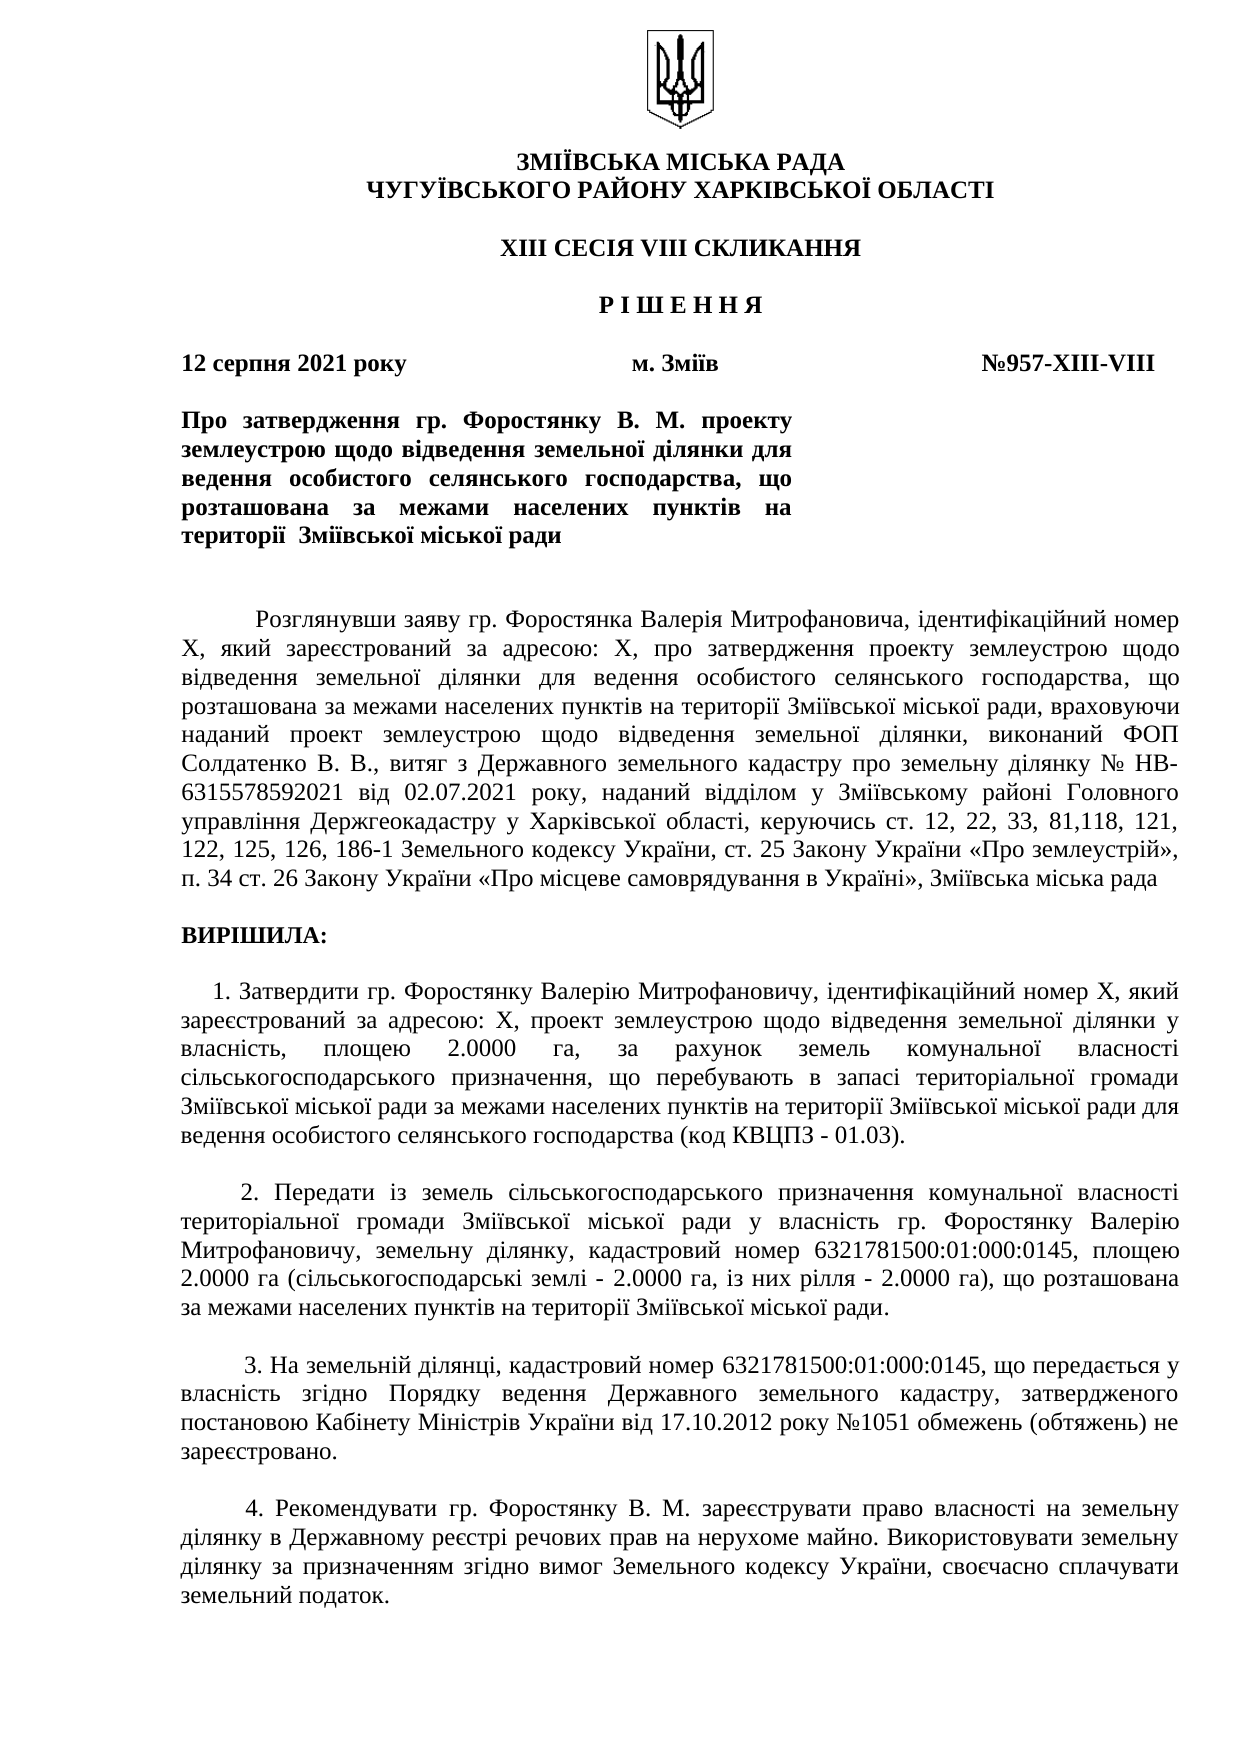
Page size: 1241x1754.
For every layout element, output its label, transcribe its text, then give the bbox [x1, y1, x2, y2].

subtitle XІІІ сесія VІІІ скликання [181, 233, 1180, 262]
text 12 серпня 2021 року м. Зміїв №957-XІІІ-VIII [181, 348, 1180, 377]
text Розглянувши заяву гр. Форостянка Валерія Митрофановича, ідентифікаційний номер Х, який зареєстрований за адресою: Х, про затвердження проекту землеустрою щодо відведення земельної ділянки для ведення особистого селянського господарства, що розташована за межами населених пунктів на території Зміївської міської ради, враховуючи наданий проект землеустрою щодо відведення земельної ділянки, виконаний ФОП Солдатенко В. В., витяг з Державного земельного кадастру про земельну ділянку № НВ-6315578592021 від 02.07.2021 року, наданий відділом у Зміївському районі Головного управління Держгеокадастру у Харківської області, керуючись ст. 12, 22, 33, 81,118, 121, 122, 125, 126, 186-1 Земельного кодексу України, ст. 25 Закону України «Про землеустрій», п. 34 ст. 26 Закону України «Про місцеве самоврядування в Україні», Зміївська міська рада [181, 604, 1180, 892]
list 1. Затвердити гр. Форостянку Валерію Митрофановичу, ідентифікаційний номер Х, який зареєстрований за адресою: Х, проект землеустрою щодо відведення земельної ділянки у власність, площею 2.0000 га, за рахунок земель комунальної власності сільськогосподарського призначення, що перебувають в запасі територіальної громади Зміївської міської ради за межами населених пунктів на території Зміївської міської ради для ведення особистого селянського господарства (код КВЦПЗ - 01.03). [180, 976, 1180, 1148]
subtitle Р І Ш Е Н Н Я [181, 291, 1180, 319]
text Про затвердження гр. Форостянку В. М. проекту землеустрою щодо відведення земельної ділянки для ведення особистого селянського господарства, що розташована за межами населених пунктів на території Зміївської міської ради [181, 406, 792, 549]
subtitle ЧУГУЇВСЬКОГО РАЙОНУ ХАРКІВСЬКОЇ ОБЛАСТІ [181, 176, 1180, 204]
picture [646, 29, 716, 130]
list 4. Рекомендувати гр. Форостянку В. М. зареєструвати право власності на земельну ділянку в Державному реєстрі речових прав на нерухоме майно. Використовувати земельну ділянку за призначенням згідно вимог Земельного кодексу України, своєчасно сплачувати земельний податок. [180, 1493, 1180, 1608]
subtitle ЗМІЇВСЬКА МІСЬКА РАДА [181, 147, 1180, 176]
text ВИРІШИЛА: [181, 921, 1180, 948]
list 2. Передати із земель сільськогосподарського призначення комунальної власності територіальної громади Зміївської міської ради у власність гр. Форостянку Валерію Митрофановичу, земельну ділянку, кадастровий номер 6321781500:01:000:0145, площею 2.0000 га (сільськогосподарські землі - 2.0000 га, із них рілля - 2.0000 га), що розташована за межами населених пунктів на території Зміївської міської ради. [180, 1177, 1180, 1321]
list 3. На земельній ділянці, кадастровий номер 6321781500:01:000:0145, що передається у власність згідно Порядку ведення Державного земельного кадастру, затвердженого постановою Кабінету Міністрів України від 17.10.2012 року №1051 обмежень (обтяжень) не зареєстровано. [180, 1350, 1180, 1465]
